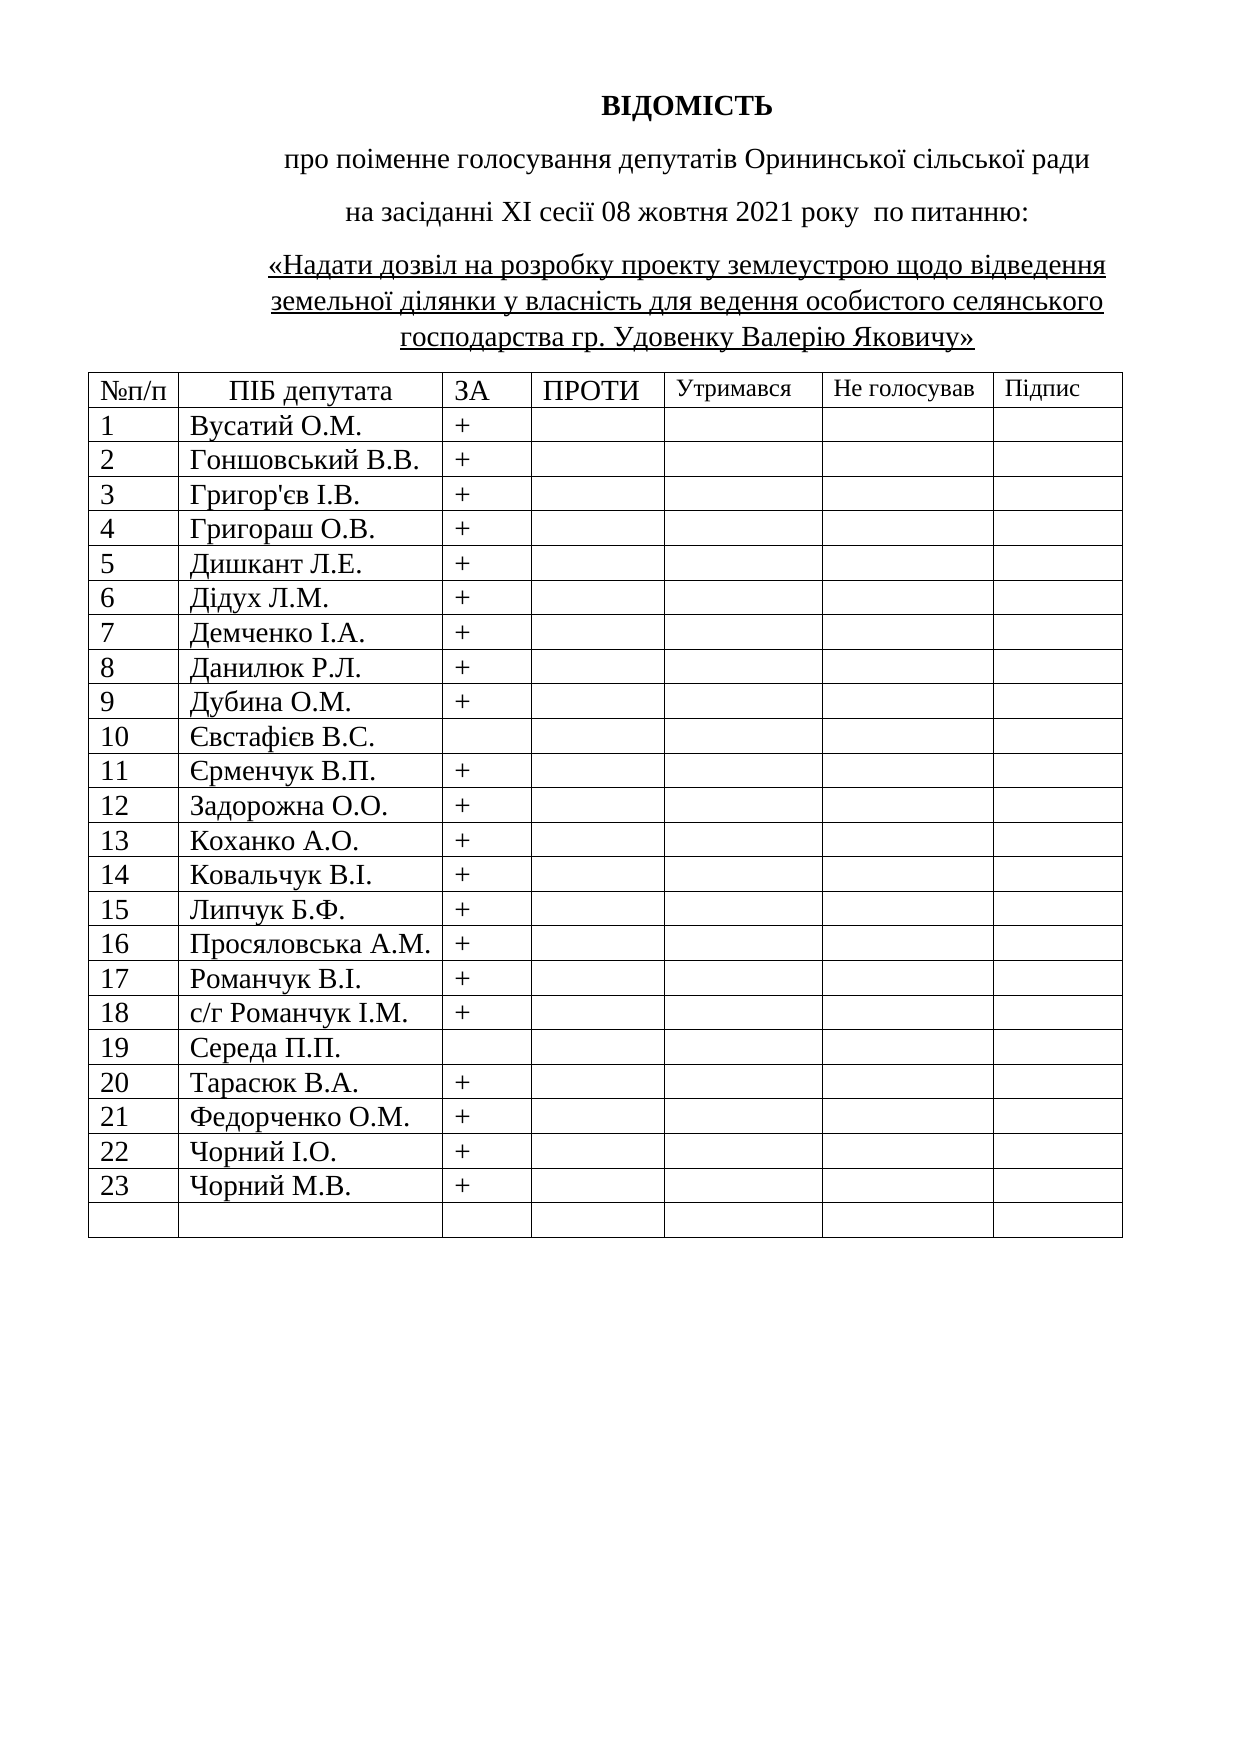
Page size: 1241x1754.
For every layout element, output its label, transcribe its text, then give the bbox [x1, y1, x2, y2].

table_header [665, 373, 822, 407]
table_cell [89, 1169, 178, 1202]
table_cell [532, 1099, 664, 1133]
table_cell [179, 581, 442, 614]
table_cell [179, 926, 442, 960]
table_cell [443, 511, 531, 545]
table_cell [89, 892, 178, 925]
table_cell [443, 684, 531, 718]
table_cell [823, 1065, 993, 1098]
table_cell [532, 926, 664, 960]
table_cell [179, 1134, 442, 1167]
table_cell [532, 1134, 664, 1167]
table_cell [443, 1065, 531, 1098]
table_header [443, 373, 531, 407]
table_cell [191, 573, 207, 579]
text про поіменне голосування депутатів Орининської сільської ради [223, 141, 1152, 175]
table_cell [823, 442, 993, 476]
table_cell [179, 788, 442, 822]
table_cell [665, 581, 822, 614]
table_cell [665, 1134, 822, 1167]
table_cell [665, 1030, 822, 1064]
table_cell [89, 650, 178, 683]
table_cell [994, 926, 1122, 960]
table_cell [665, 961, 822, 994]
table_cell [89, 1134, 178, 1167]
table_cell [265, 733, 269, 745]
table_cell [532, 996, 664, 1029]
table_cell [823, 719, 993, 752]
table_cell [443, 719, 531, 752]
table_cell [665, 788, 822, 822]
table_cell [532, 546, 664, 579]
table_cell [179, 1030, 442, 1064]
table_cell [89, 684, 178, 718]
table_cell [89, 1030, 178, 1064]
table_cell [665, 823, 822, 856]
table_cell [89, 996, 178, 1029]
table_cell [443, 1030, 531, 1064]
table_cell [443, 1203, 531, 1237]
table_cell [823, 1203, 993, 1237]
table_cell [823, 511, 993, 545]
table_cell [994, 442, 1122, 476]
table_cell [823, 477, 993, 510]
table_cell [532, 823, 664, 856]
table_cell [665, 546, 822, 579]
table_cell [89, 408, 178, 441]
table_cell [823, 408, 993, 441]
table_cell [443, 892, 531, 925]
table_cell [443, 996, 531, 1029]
text «Надати дозвіл на розробку проекту землеустрою щодо відведення земельної ділянки у власність для ведення особистого селянського господарства гр. Удовенку Валерію Яковичу» [223, 247, 1152, 353]
text на засіданні XI сесії 08 жовтня 2021 року по питанню: [223, 194, 1152, 228]
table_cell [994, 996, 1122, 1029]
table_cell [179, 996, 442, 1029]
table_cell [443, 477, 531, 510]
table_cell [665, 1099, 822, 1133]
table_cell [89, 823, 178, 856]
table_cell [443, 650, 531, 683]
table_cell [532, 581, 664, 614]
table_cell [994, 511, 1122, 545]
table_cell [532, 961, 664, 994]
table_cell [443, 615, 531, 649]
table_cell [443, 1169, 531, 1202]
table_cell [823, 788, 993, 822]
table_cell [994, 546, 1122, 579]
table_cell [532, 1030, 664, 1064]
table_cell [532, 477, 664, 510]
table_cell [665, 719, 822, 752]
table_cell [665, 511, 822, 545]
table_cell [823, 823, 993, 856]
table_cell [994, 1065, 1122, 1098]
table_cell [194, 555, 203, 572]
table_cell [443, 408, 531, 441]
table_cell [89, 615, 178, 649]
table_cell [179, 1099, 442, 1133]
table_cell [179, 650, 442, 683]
text ВІДОМІСТЬ [223, 88, 1152, 122]
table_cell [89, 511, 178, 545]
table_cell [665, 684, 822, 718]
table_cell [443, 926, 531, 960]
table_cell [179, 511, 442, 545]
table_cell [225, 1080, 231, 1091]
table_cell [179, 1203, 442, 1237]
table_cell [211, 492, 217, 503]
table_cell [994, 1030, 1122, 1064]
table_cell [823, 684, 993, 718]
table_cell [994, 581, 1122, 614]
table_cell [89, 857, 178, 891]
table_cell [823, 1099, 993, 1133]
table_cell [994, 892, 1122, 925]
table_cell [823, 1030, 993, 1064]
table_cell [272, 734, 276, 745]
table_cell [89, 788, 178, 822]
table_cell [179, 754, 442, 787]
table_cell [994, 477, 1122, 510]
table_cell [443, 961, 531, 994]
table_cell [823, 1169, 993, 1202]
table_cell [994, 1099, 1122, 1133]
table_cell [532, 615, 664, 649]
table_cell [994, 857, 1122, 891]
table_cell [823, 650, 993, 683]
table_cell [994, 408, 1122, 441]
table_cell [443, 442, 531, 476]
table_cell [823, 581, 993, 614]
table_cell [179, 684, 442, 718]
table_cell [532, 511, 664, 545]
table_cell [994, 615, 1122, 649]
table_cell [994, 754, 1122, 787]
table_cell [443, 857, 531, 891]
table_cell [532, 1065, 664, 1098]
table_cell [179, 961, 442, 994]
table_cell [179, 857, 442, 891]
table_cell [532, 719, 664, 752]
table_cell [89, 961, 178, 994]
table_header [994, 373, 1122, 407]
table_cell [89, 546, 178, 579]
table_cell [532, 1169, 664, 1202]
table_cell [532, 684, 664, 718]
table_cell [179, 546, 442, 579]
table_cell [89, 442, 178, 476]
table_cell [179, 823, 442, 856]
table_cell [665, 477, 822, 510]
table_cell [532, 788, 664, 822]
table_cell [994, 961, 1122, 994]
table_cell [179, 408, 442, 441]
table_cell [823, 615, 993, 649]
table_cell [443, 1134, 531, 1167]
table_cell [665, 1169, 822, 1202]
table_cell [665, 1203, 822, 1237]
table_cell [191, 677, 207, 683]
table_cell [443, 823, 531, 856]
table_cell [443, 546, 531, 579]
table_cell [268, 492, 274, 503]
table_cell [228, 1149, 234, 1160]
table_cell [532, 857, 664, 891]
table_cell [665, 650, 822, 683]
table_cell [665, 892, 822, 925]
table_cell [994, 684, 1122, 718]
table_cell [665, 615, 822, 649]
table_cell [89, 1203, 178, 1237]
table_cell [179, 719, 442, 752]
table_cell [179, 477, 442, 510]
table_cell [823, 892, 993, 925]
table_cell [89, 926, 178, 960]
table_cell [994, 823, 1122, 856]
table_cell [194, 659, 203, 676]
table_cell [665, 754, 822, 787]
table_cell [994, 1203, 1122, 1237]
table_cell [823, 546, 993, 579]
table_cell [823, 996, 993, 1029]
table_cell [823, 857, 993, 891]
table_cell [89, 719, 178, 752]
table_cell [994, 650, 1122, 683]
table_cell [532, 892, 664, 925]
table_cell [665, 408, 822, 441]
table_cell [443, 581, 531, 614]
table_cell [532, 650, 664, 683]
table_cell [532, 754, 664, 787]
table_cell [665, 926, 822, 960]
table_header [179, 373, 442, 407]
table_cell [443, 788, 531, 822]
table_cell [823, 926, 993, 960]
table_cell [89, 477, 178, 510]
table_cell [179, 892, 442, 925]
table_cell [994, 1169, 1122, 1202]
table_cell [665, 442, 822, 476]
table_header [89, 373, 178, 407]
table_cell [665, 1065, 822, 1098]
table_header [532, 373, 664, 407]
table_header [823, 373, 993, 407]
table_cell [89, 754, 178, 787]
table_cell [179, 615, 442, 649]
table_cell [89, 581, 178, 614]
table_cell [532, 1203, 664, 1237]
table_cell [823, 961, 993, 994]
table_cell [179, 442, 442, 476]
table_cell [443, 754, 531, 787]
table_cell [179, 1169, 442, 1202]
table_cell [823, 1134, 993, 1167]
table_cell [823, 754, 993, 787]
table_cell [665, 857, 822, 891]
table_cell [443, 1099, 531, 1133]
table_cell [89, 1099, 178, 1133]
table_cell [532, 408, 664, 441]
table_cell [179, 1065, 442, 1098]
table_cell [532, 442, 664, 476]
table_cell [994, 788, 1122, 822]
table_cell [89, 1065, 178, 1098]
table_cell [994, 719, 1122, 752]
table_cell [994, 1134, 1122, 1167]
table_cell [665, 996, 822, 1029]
